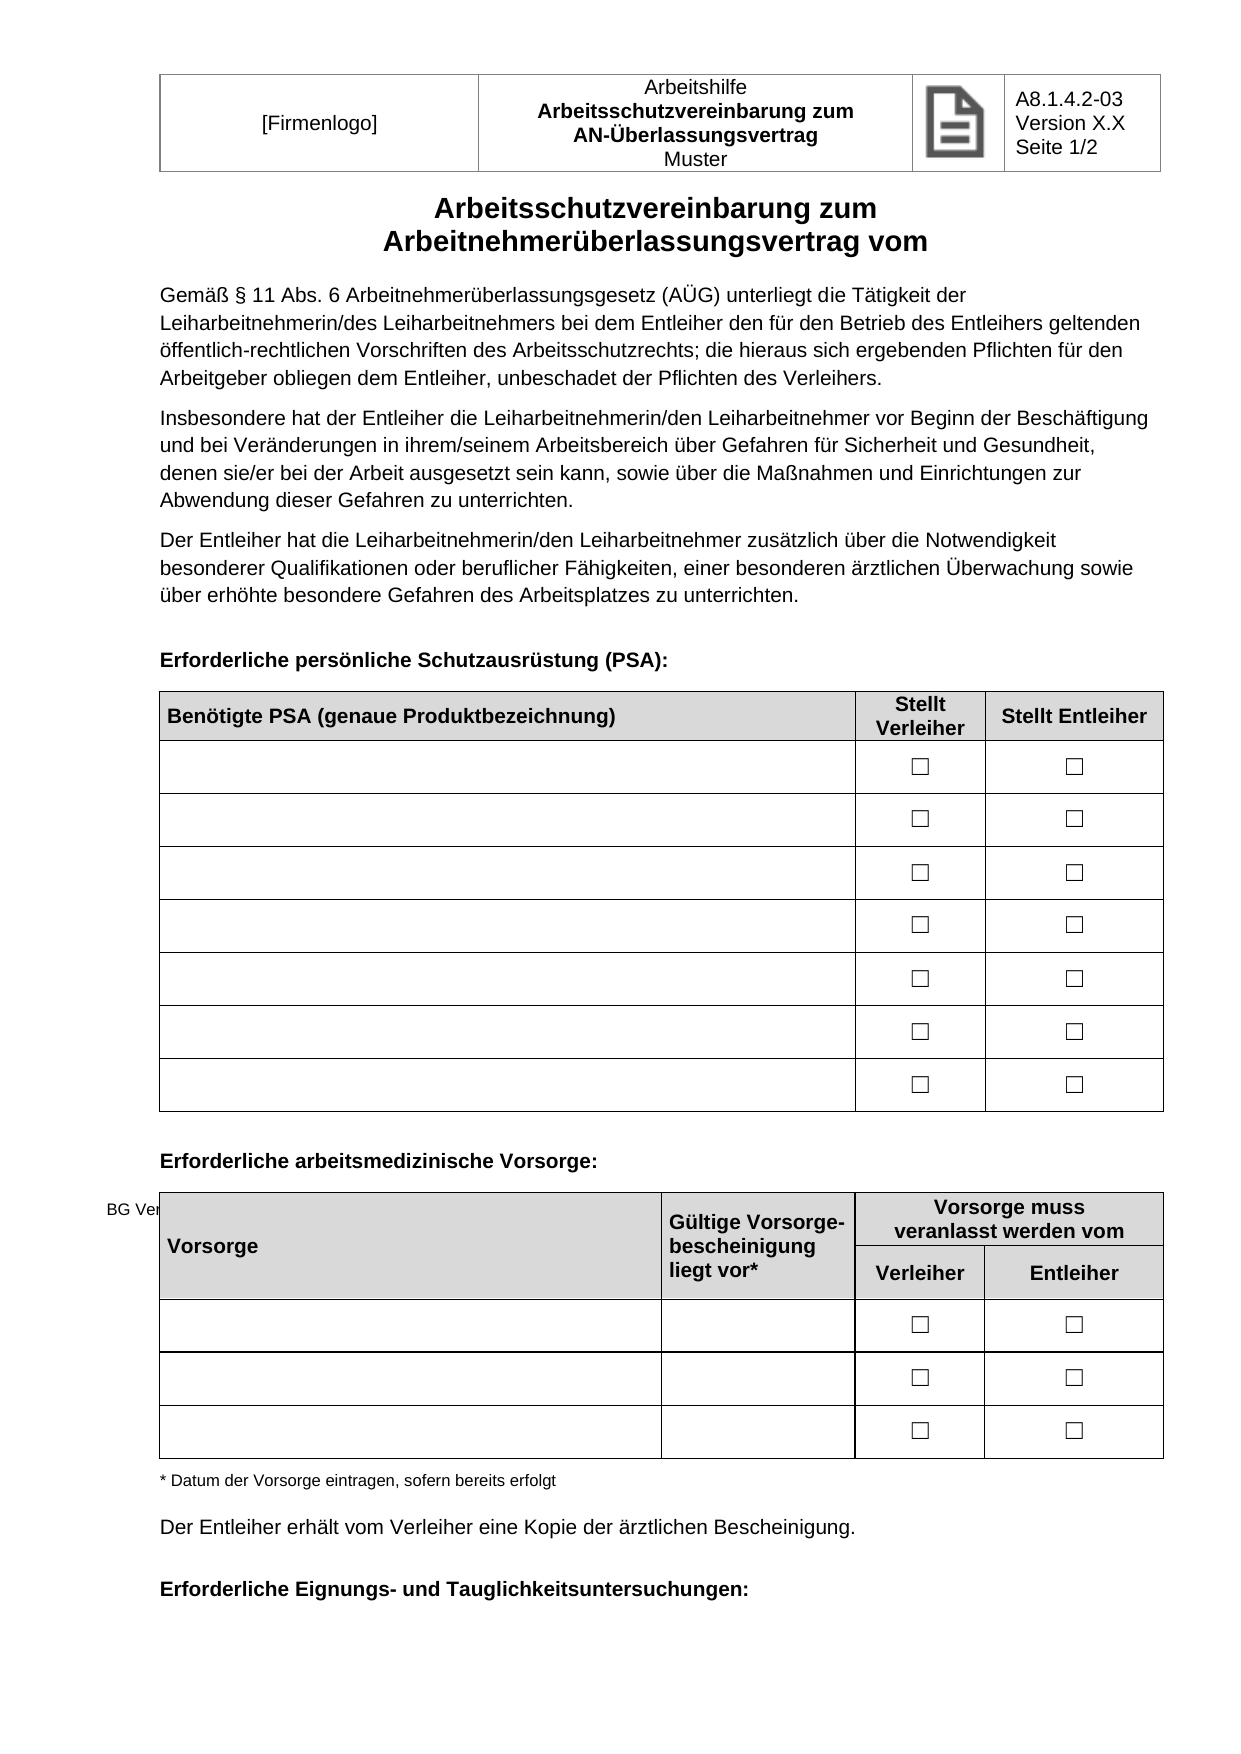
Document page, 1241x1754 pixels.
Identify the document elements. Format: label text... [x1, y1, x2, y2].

table_cell [160, 1406, 661, 1457]
table_header Stellt Entleiher [986, 692, 1163, 740]
text Insbesondere hat der Entleiher die Leiharbeitnehmerin/den Leiharbeitnehmer vor Beginn der Beschäftigung und bei Veränderungen in ihrem/seinem Arbeitsbereich über Gefahren für Sicherheit und Gesundheit, denen sie/er bei der Arbeit ausgesetzt sein kann, sowie über die Maßnahmen und Einrichtungen zur Abwendung dieser Gefahren zu unterrichten. [159, 406, 1152, 512]
table_cell [662, 1300, 854, 1351]
text * Datum der Vorsorge eintragen, sofern bereits erfolgt [159, 1471, 1152, 1490]
table_cell [662, 1353, 854, 1404]
table_header Benötigte PSA (genaue Produktbezeichnung) [160, 692, 855, 740]
table_cell Entleiher [985, 1246, 1163, 1298]
text Gemäß § 11 Abs. 6 Arbeitnehmerüberlassungsgesetz (AÜG) unterliegt die Tätigkeit der Leiharbeitnehmerin/des Leiharbeitnehmers bei dem Entleiher den für den Betrieb des Entleihers geltenden öffentlich-rechtlichen Vorschriften des Arbeitsschutzrechts; die hieraus sich ergebenden Pflichten für den Arbeitgeber obliegen dem Entleiher, unbeschadet der Pflichten des Verleihers. [159, 283, 1152, 389]
text Der Entleiher hat die Leiharbeitnehmerin/den Leiharbeitnehmer zusätzlich über die Notwendigkeit besonderer Qualifikationen oder beruflicher Fähigkeiten, einer besonderen ärztlichen Überwachung sowie über erhöhte besondere Gefahren des Arbeitsplatzes zu unterrichten. [159, 528, 1152, 607]
table_header Stellt Verleiher [856, 692, 985, 740]
table_cell [160, 794, 855, 846]
table_cell Verleiher [856, 1246, 984, 1298]
table_cell [160, 1353, 661, 1404]
table_cell [160, 1300, 661, 1351]
table_header Vorsorge [160, 1193, 661, 1298]
table_header Vorsorge muss veranlasst werden vom [856, 1193, 1163, 1245]
text Der Entleiher erhält vom Verleiher eine Kopie der ärztlichen Bescheinigung. [159, 1515, 1152, 1539]
table_cell [662, 1406, 854, 1457]
text Arbeitsschutzvereinbarung zum Arbeitnehmerüberlassungsvertrag vom [159, 191, 1152, 258]
text Erforderliche Eignungs- und Tauglichkeitsuntersuchungen: [159, 1577, 1163, 1601]
table_cell [160, 847, 855, 899]
text Erforderliche persönliche Schutzausrüstung (PSA): [159, 648, 1163, 672]
table_cell [160, 953, 855, 1005]
table_header Gültige Vorsorgebescheinigung liegt vor* [662, 1193, 854, 1298]
table_cell [160, 900, 855, 952]
text Erforderliche arbeitsmedizinische Vorsorge: [159, 1149, 1163, 1173]
table_cell [160, 741, 855, 793]
table_cell [160, 1006, 855, 1058]
table_cell [160, 1059, 855, 1111]
